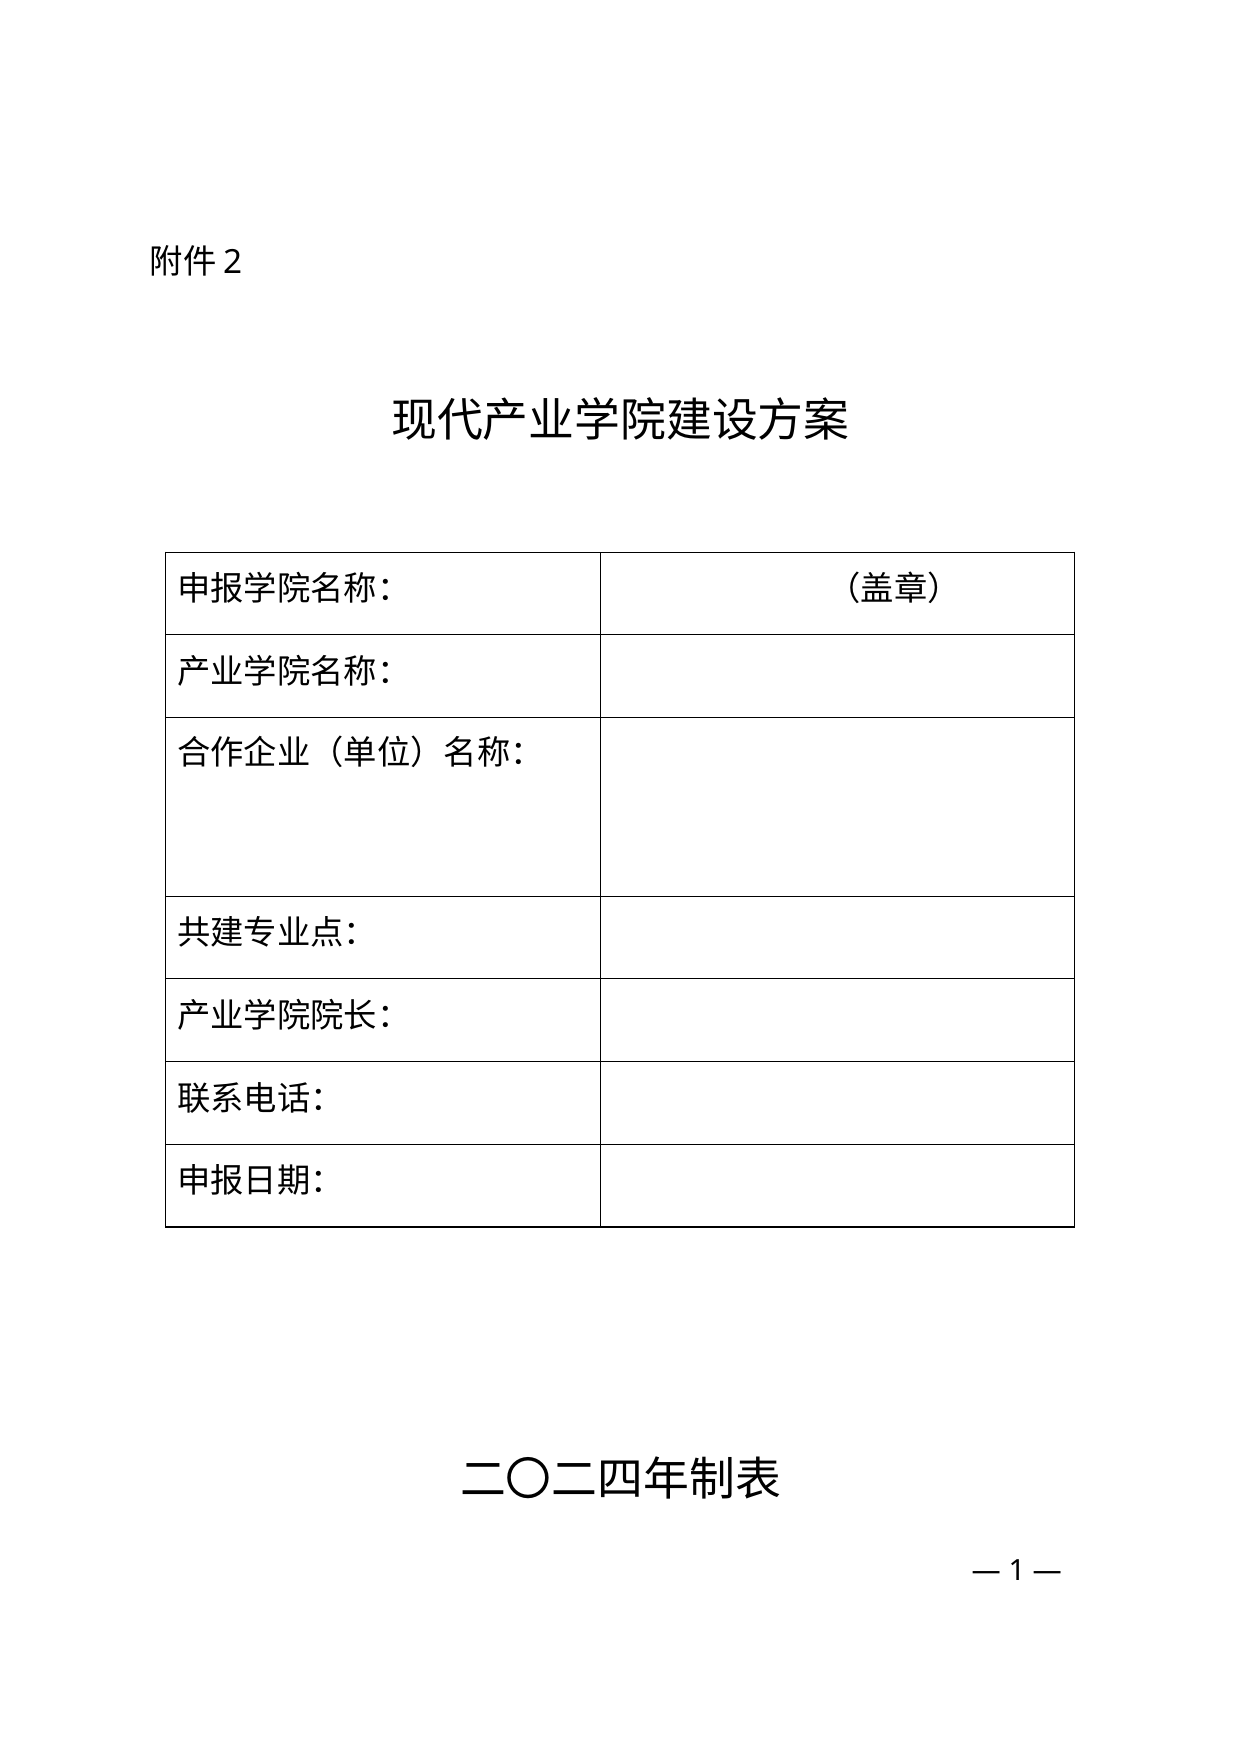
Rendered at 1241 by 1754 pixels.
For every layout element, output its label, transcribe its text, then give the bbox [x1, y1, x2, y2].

table_cell 联系电话： [166, 1062, 600, 1144]
table_cell [601, 635, 1074, 717]
table_cell [601, 1062, 1074, 1144]
table_cell 产业学院院长： [166, 979, 600, 1061]
table_header （盖章） [601, 553, 1074, 634]
table_header 申报学院名称： [166, 553, 600, 634]
table_cell 产业学院名称： [166, 635, 600, 717]
table_cell [601, 1145, 1074, 1226]
text 现代产业学院建设方案 [149, 388, 1091, 449]
table_cell [601, 718, 1074, 896]
table_cell 申报日期： [166, 1145, 600, 1226]
text 附件2 [149, 224, 1091, 285]
table_cell [601, 897, 1074, 978]
table_cell 共建专业点： [166, 897, 600, 978]
text 二〇二四年制表 [149, 1442, 1091, 1508]
table_cell [601, 979, 1074, 1061]
table_cell 合作企业（单位）名称： [166, 718, 600, 896]
